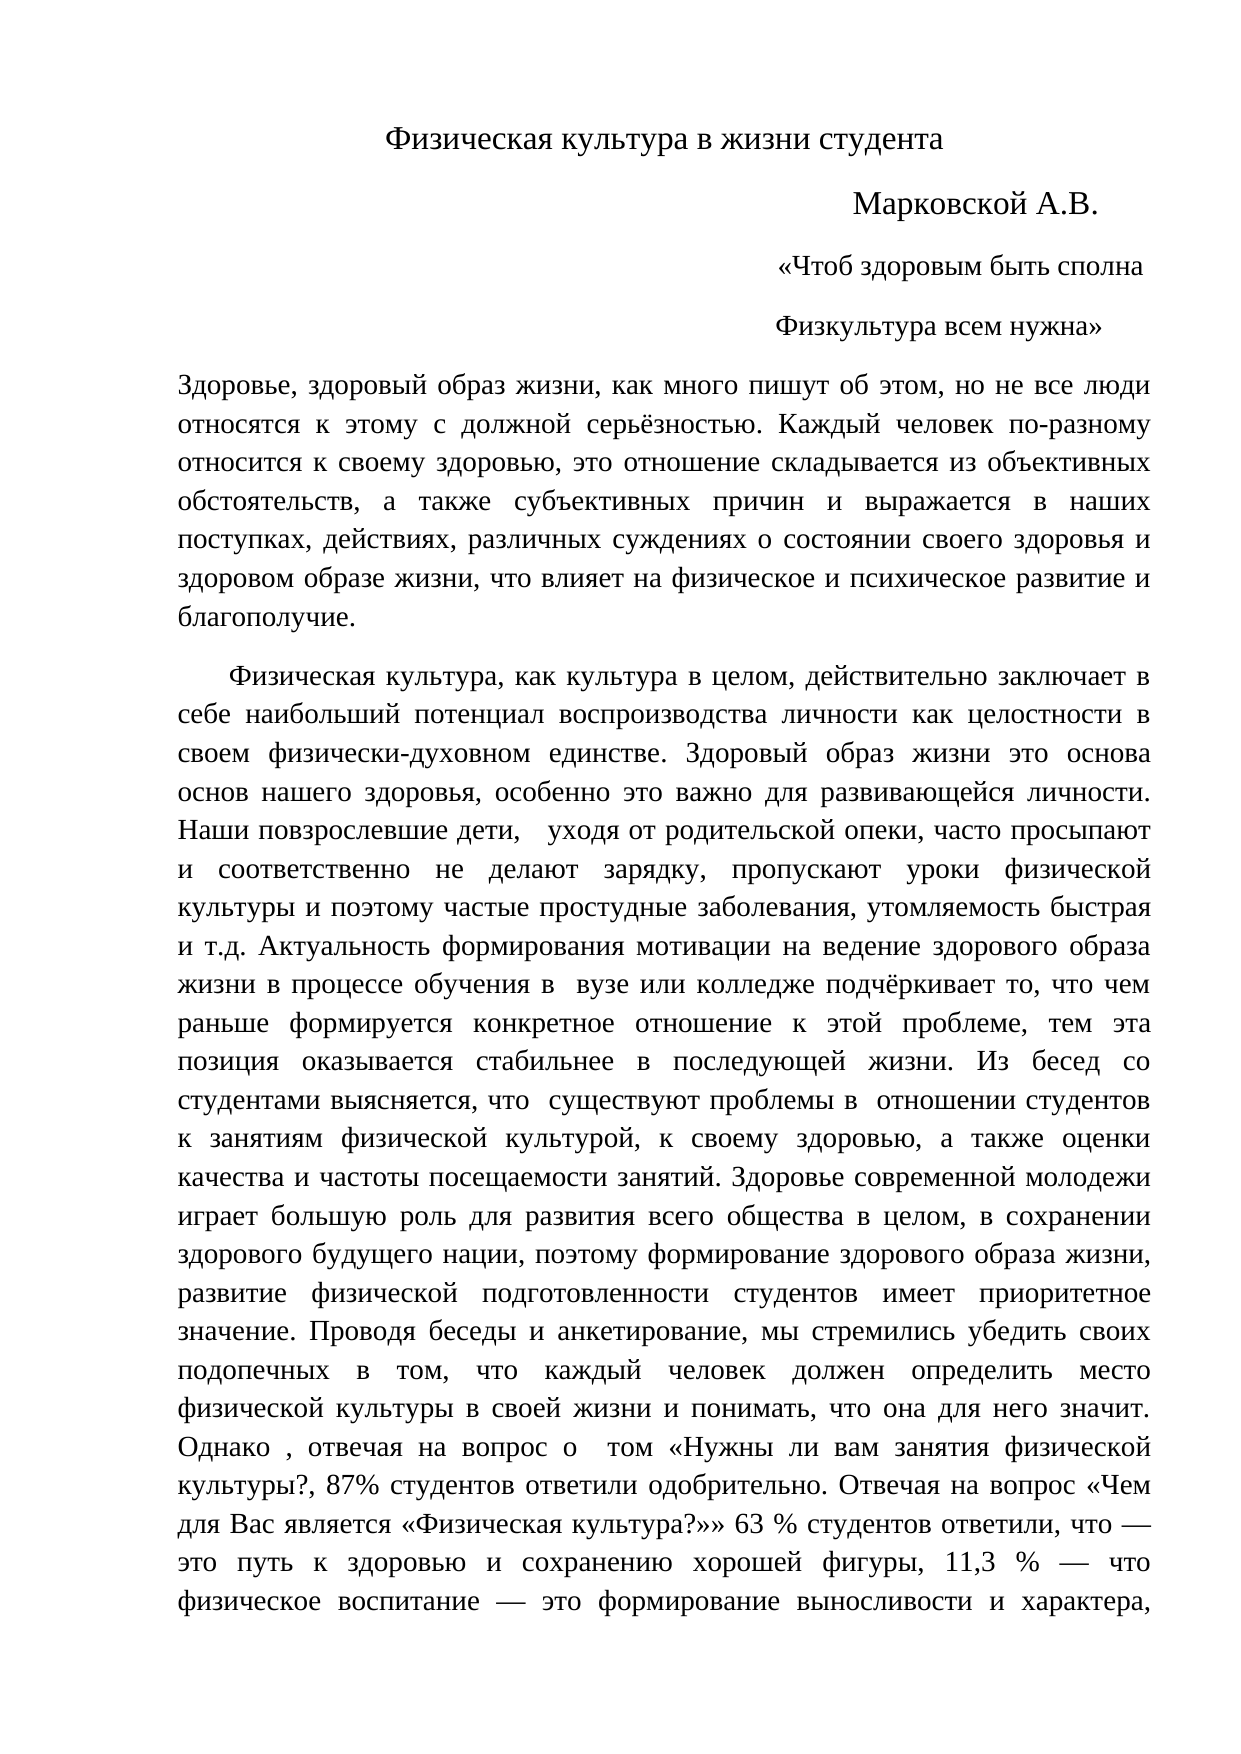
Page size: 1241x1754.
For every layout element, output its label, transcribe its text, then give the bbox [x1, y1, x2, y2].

text Физическая культура в жизни студента [177, 118, 1152, 156]
text Физкультура всем нужна» [177, 308, 1152, 342]
text Здоровье, здоровый образ жизни, как много пишут об этом, но не все люди относятся к этому с должной серьёзностью. Каждый человек по-разному относится к своему здоровью, это отношение складывается из объективных обстоятельств, а также субъективных причин и выражается в наших поступках, действиях, различных суждениях о состоянии своего здоровья и здоровом образе жизни, что влияет на физическое и психическое развитие и благополучие. [177, 367, 1152, 632]
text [177, 658, 1152, 1617]
text Марковской А.В. [177, 183, 1152, 221]
text «Чтоб здоровым быть сполна [177, 248, 1152, 281]
